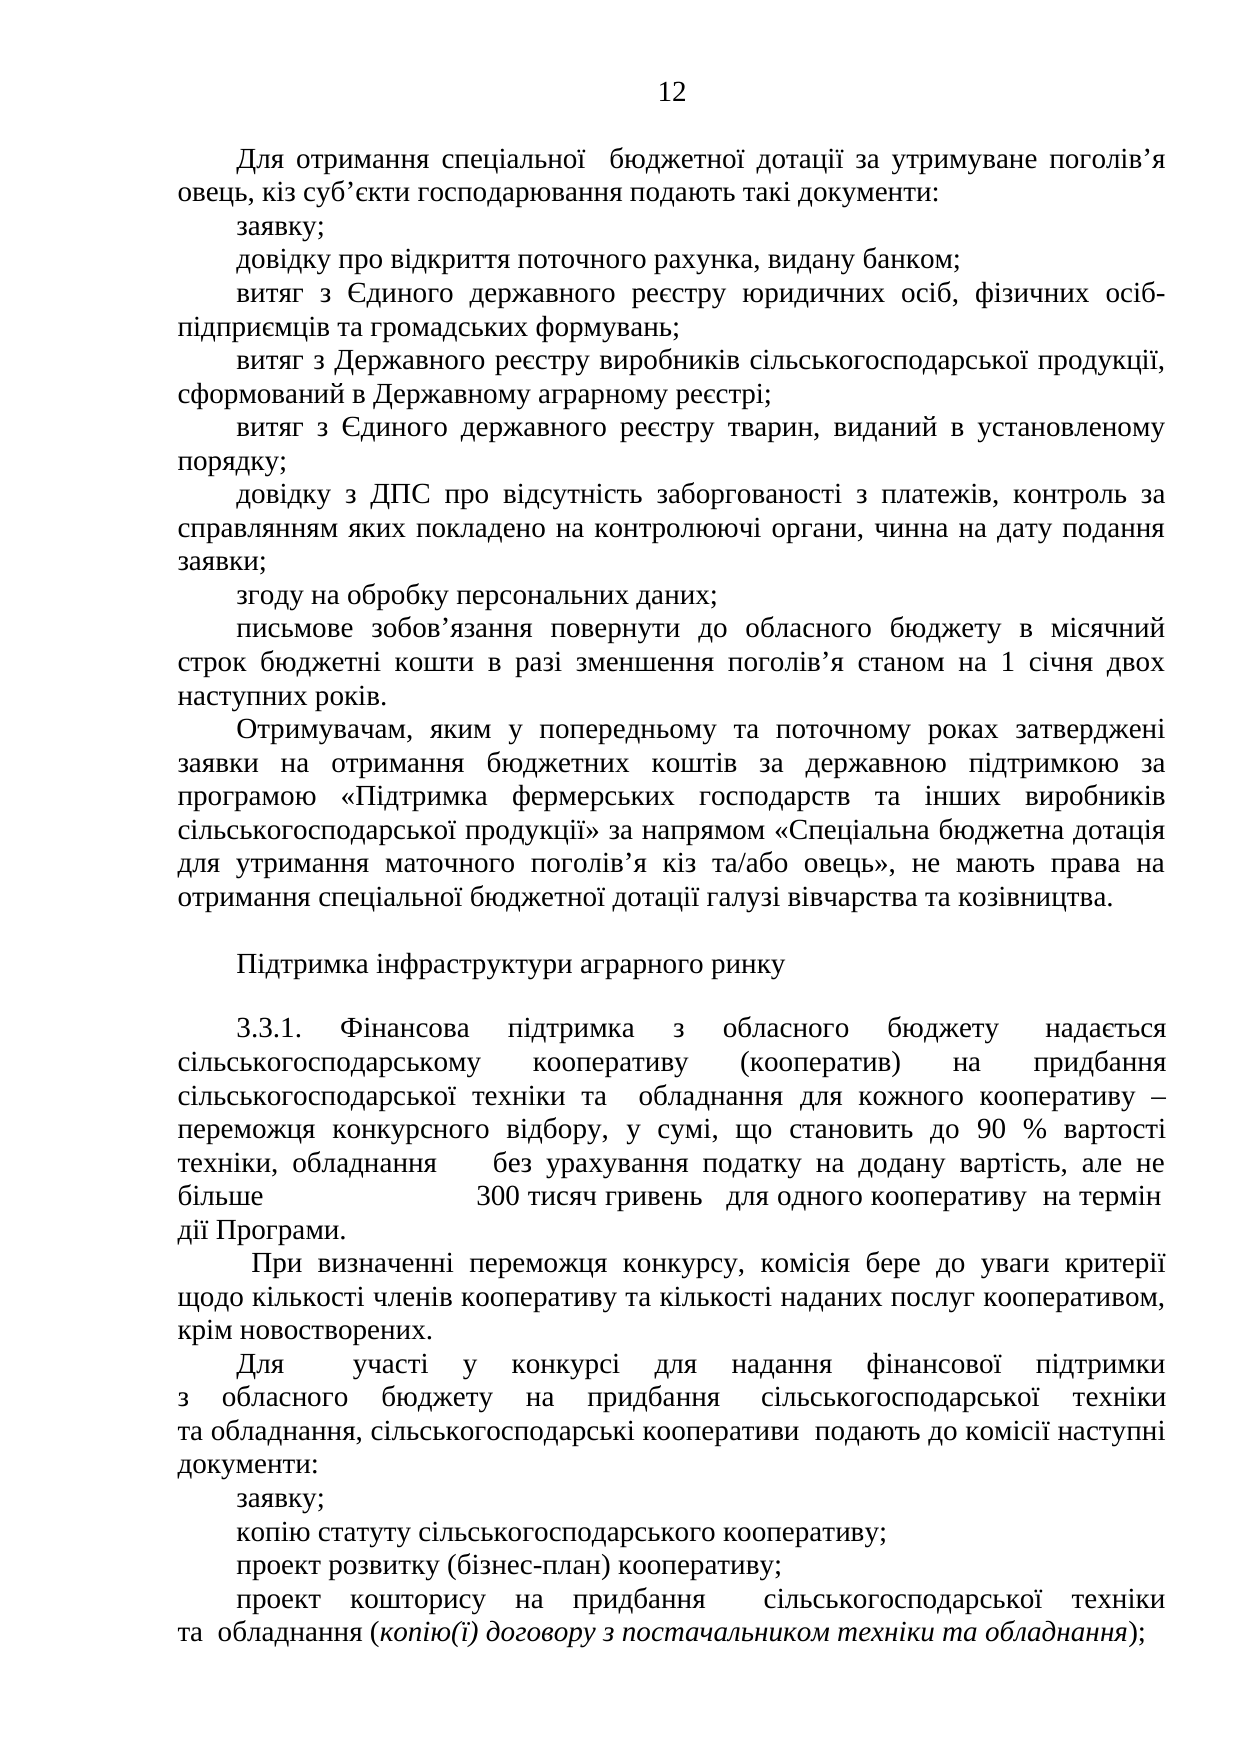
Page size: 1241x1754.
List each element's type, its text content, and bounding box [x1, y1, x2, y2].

text При визначенні переможця конкурсу, комісія бере до уваги критерії щодо кількості членів кооперативу та кількості наданих послуг кооперативом, крім новостворених. [177, 1245, 1166, 1346]
text витяг з Єдиного державного реєстру тварин, виданий в установленому порядку; [177, 409, 1166, 476]
text заявку; [177, 208, 1166, 242]
text Для отримання спеціальної бюджетної дотації за утримуване поголів’я овець, кіз суб’єкти господарювання подають такі документи: [177, 141, 1166, 208]
text проект розвитку (бізнес-план) кооперативу; [177, 1547, 1166, 1581]
list витяг з Єдиного державного реєстру юридичних осіб, фізичних осіб-підприємців та громадських формувань; [177, 275, 1166, 342]
list Підтримка інфраструктури аграрного ринку [177, 946, 1166, 979]
text Отримувачам, яким у попередньому та поточному роках затверджені заявки на отримання бюджетних коштів за державною підтримкою за програмою «Підтримка фермерських господарств та інших виробників сільськогосподарської продукції» за напрямом «Спеціальна бюджетна дотація для утримання маточного поголів’я кіз та/або овець», не мають права на отримання спеціальної бюджетної дотації галузі вівчарства та козівництва. [177, 711, 1166, 912]
text витяг з Державного реєстру виробників сільськогосподарської продукції, сформований в Державному аграрному реєстрі; [177, 342, 1166, 409]
text довідку з ДПС про відсутність заборгованості з платежів, контроль за справлянням яких покладено на контролюючі органи, чинна на дату подання заявки; [177, 476, 1166, 577]
text заявку; [177, 1480, 1166, 1514]
text Для участі у конкурсі для надання фінансової підтримки з обласного бюджету на придбання сільськогосподарської техніки та обладнання, сільськогосподарські кооперативи подають до комісії наступні документи: [177, 1346, 1166, 1480]
text проект кошторису на придбання сільськогосподарської техніки та обладнання (копію(ї) договору з постачальником техніки та обладнання); [177, 1581, 1166, 1648]
text письмове зобов’язання повернути до обласного бюджету в місячний строк бюджетні кошти в разі зменшення поголів’я станом на 1 січня двох наступних років. [177, 611, 1166, 711]
text довідку про відкриття поточного рахунка, видану банком; [177, 242, 1166, 275]
text згоду на обробку персональних даних; [177, 577, 1166, 611]
text копію статуту сільськогосподарського кооперативу; [177, 1514, 1166, 1547]
text 3.3.1. Фінансова підтримка з обласного бюджету надається сільськогосподарському кооперативу (кооператив) на придбання сільськогосподарської техніки та обладнання для кожного кооперативу – переможця конкурсного відбору, у сумі, що становить до 90 % вартості техніки, обладнання без урахування податку на додану вартість, але не більше 300 тисяч гривень для одного кооперативу на термін дії Програми. [177, 1011, 1166, 1245]
